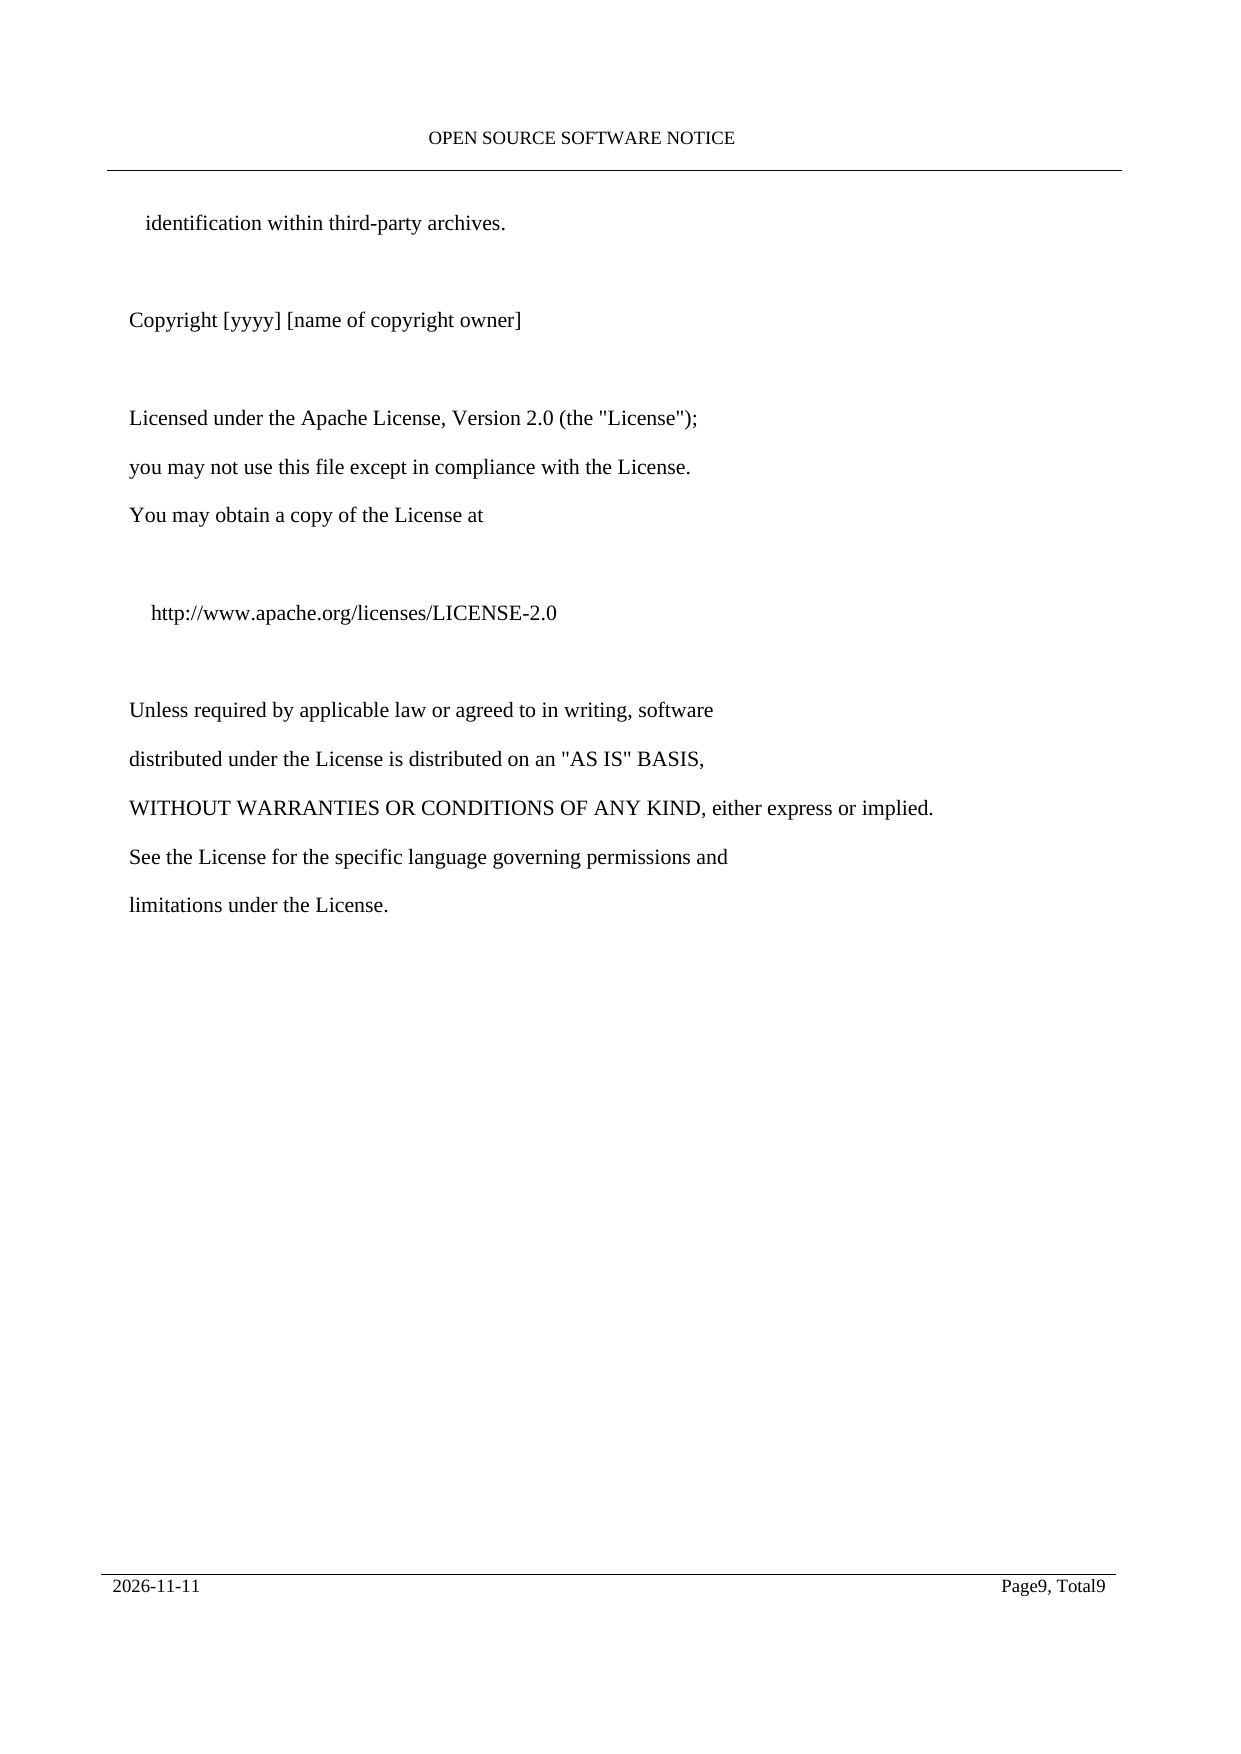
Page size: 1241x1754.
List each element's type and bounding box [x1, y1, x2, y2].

text [112, 206, 1128, 1019]
